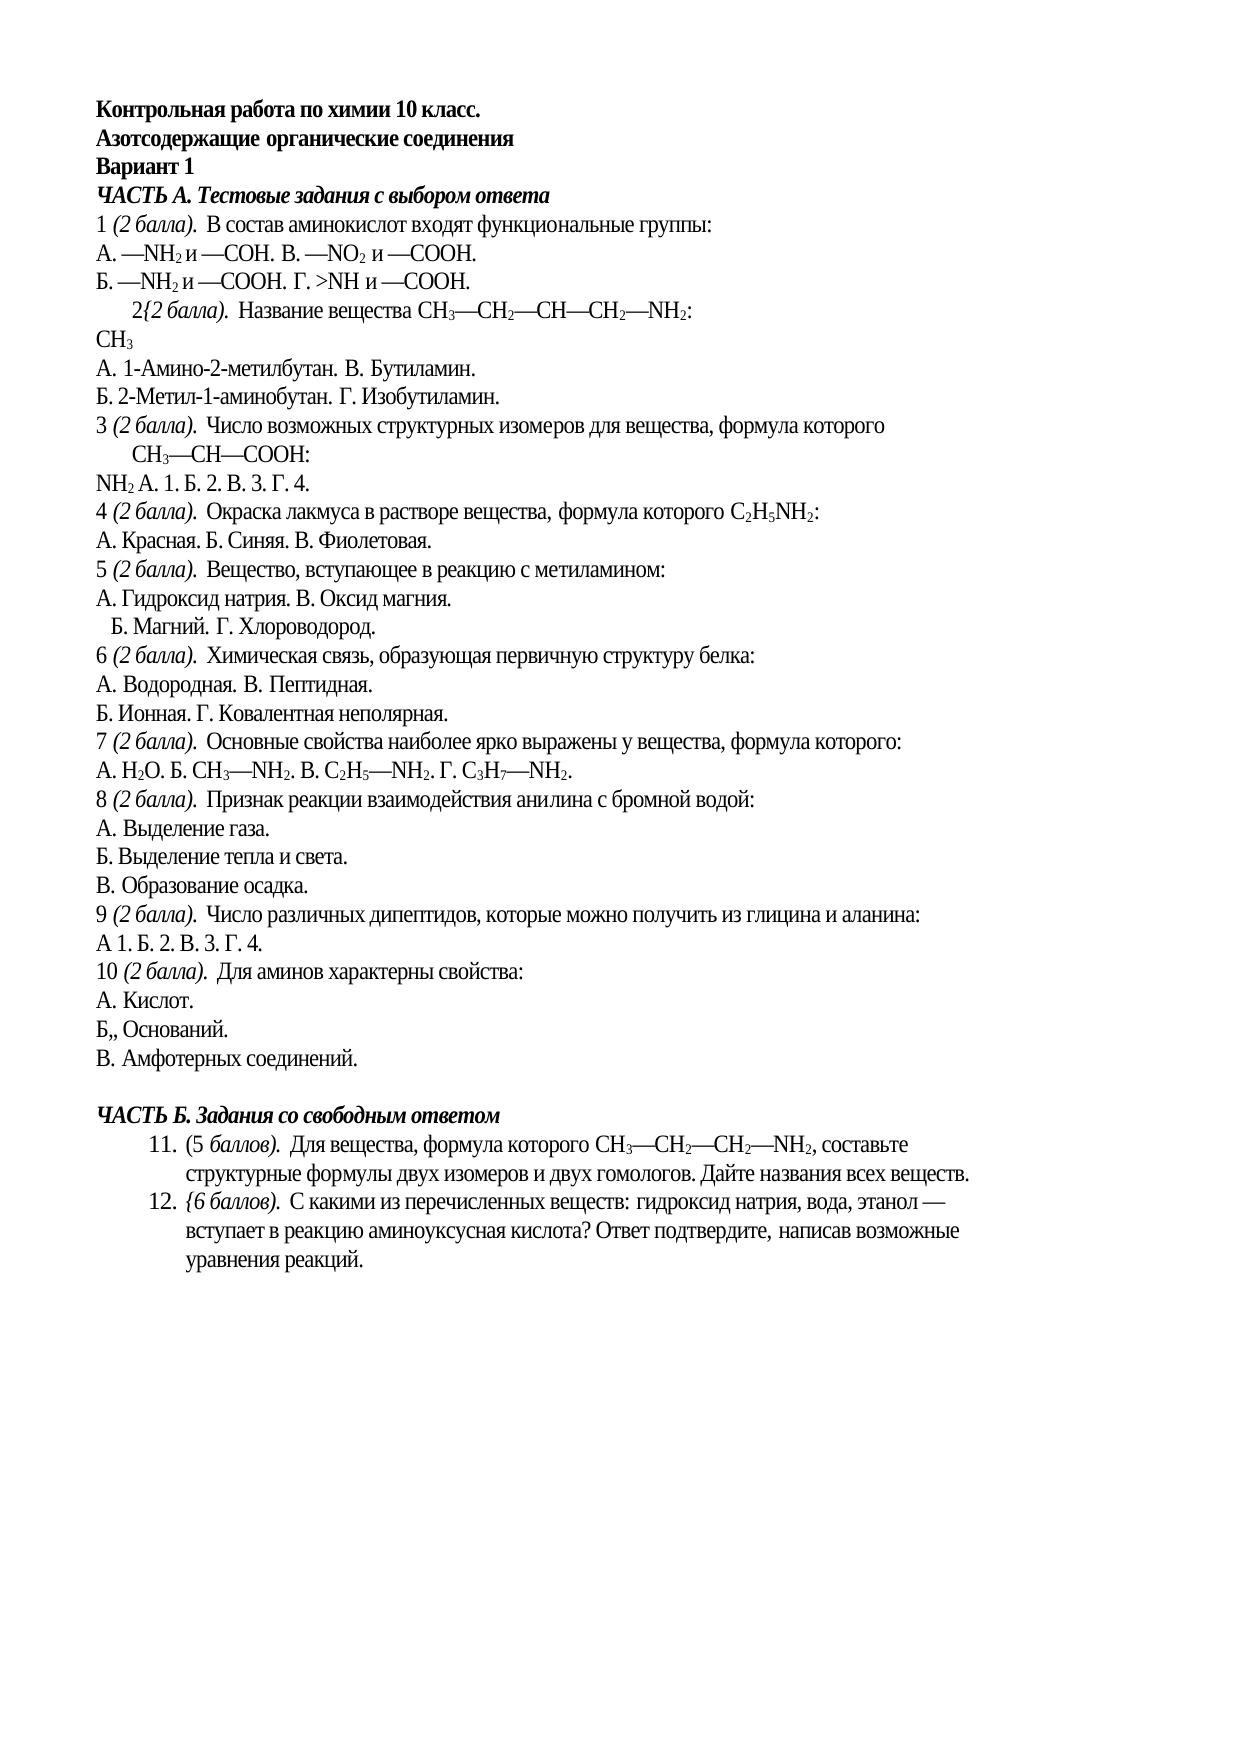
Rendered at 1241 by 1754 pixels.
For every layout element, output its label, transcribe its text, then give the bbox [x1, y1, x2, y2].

text ЧАСТЬ Б. Задания со свободным ответом [96, 1100, 1009, 1129]
text ЧАСТЬ А. Тестовые задания с выбором ответа [96, 180, 1009, 209]
text B. Образование осадка. [96, 870, 1009, 899]
text 6 (2 балла). Химическая связь, образующая первичную структуру белка: [96, 640, 1009, 669]
text Б. Ионная. Г. Ковалентная неполярная. [96, 698, 1009, 726]
text A. Выделение газа. [96, 813, 1009, 841]
text A. Водородная. B. Пептидная. [96, 669, 1009, 698]
text А 1. Б. 2. В. 3. Г. 4. [96, 928, 1009, 956]
text Б. Выделение тепла и света. [96, 841, 1009, 870]
text 8 (2 балла). Признак реакции взаимодействия анилина с бромной водой: [96, 784, 1009, 813]
text СН3 [96, 324, 1009, 353]
text Б. —NH2 и —СООН. Г. >NH и —СООН. [96, 266, 1009, 295]
text Вариант 1 [96, 151, 1009, 180]
text А. Красная. Б. Синяя. В. Фиолетовая. [96, 525, 1009, 554]
text NH2 А. 1. Б. 2. В. 3. Г. 4. [96, 468, 1009, 496]
text A. Кислот. [96, 985, 1009, 1014]
list (5 баллов). Для вещества, формула которого СН3—СН2—СН2—NH2, составьте структурные формулы двух изомеров и двух гомологов. Дайте названия всех веществ. [148, 1129, 1009, 1186]
text 3 (2 балла). Число возможных структурных изомеров для вещества, формула которого [96, 410, 1009, 439]
text 2{2 балла). Название вещества СН3—СН2—СН—СН2—NH2: [96, 295, 1009, 324]
text 5 (2 балла). Вещество, вступающее в реакцию с метиламином: [96, 554, 1009, 583]
text 7 (2 балла). Основные свойства наиболее ярко выражены у вещества, формула которого: [96, 726, 1009, 755]
text 1 (2 балла). В состав аминокислот входят функциональные группы: [96, 209, 1009, 238]
text А. —NH2 и —СОН. В. —NO2 и —СООН. [96, 238, 1009, 266]
text 10 (2 балла). Для аминов характерны свойства: [96, 956, 1009, 985]
text СН3—СН—СООН: [96, 439, 1009, 468]
text А. Н2О. Б. СН3—NH2. В. С2Н5—NH2. Г. С3Н7—NH2. [96, 755, 1009, 784]
text Азотсодержащие органические соединения [96, 123, 1009, 151]
text 9 (2 балла). Число различных дипептидов, которые можно получить из глицина и аланина: [96, 899, 1009, 928]
text Б. 2-Метил-1-аминобутан. Г. Изобутиламин. [96, 381, 1009, 410]
text Б„ Оснований. [96, 1014, 1009, 1043]
list {6 баллов). С какими из перечисленных веществ: гидроксид натрия, вода, этанол — вступает в реакцию аминоуксусная кислота? Ответ подтвердите, написав возможные уравнения реакций. [148, 1186, 1009, 1273]
text Контрольная работа по химии 10 класс. [96, 94, 1009, 123]
text 4 (2 балла). Окраска лакмуса в растворе вещества, формула которого C2H5NH2: [96, 496, 1009, 525]
text А. Гидроксид натрия. В. Оксид магния. Б. Магний. Г. Хлороводород. [96, 583, 1009, 640]
text B. Амфотерных соединений. [96, 1043, 1009, 1071]
text A. 1-Амино-2-метилбутан. B. Бутиламин. [96, 353, 1009, 381]
